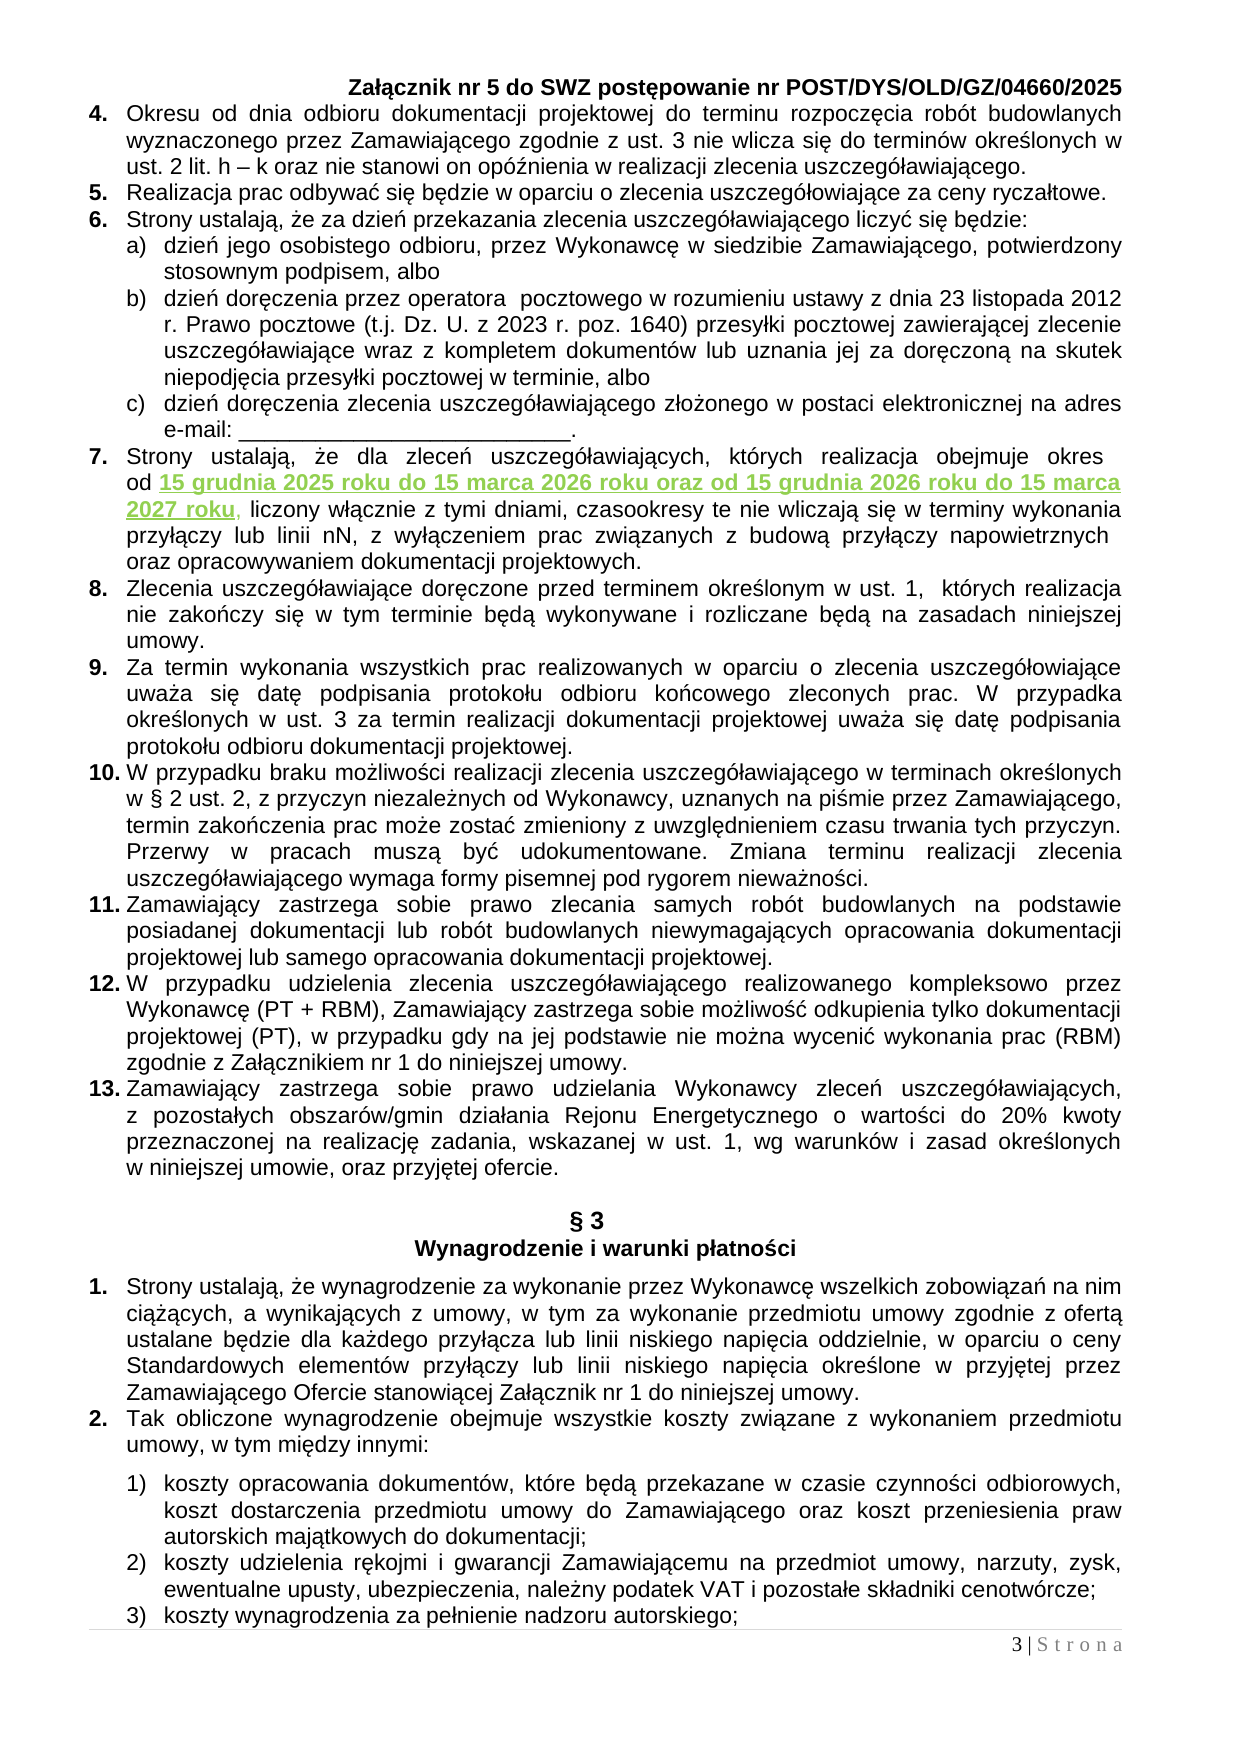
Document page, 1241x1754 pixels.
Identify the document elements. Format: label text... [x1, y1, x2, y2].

list koszty udzielenia rękojmi i gwarancji Zamawiającemu na przedmiot umowy, narzuty, zysk, ewentualne upusty, ubezpieczenia, należny podatek VAT i pozostałe składniki cenotwórcze; [126, 1549, 1122, 1602]
list Realizacja prac odbywać się będzie w oparciu o zlecenia uszczegółowiające za ceny ryczałtowe. [89, 179, 1122, 206]
list Zamawiający zastrzega sobie prawo zlecania samych robót budowlanych na podstawie posiadanej dokumentacji lub robót budowlanych niewymagających opracowania dokumentacji projektowej lub samego opracowania dokumentacji projektowej. [89, 891, 1122, 970]
list Zlecenia uszczegóławiające doręczone przed terminem określonym w ust. 1, których realizacja nie zakończy się w tym terminie będą wykonywane i rozliczane będą na zasadach niniejszej umowy. [89, 574, 1122, 654]
list Zamawiający zastrzega sobie prawo udzielania Wykonawcy zleceń uszczegóławiających, z pozostałych obszarów/gmin działania Rejonu Energetycznego o wartości do 20% kwoty przeznaczonej na realizację zadania, wskazanej w ust. 1, wg warunków i zasad określonych w niniejszej umowie, oraz przyjętej ofercie. [89, 1075, 1122, 1181]
list koszty wynagrodzenia za pełnienie nadzoru autorskiego; [126, 1602, 1122, 1628]
text Wynagrodzenie i warunki płatności [89, 1234, 1122, 1261]
text Strony ustalają, że wynagrodzenie za wykonanie przez Wykonawcę wszelkich zobowiązań na nim ciążących, a wynikających z umowy, w tym za wykonanie przedmiotu umowy zgodnie z ofertą ustalane będzie dla każdego przyłącza lub linii niskiego napięcia oddzielnie, w oparciu o ceny Standardowych elementów przyłączy lub linii niskiego napięcia określone w przyjętej przez Zamawiającego Ofercie stanowiącej Załącznik nr 1 do niniejszej umowy. [89, 1273, 1122, 1405]
list Strony ustalają, że dla zleceń uszczegóławiających, których realizacja obejmuje okres od 15 grudnia 2025 roku do 15 marca 2026 roku oraz od 15 grudnia 2026 roku do 15 marca 2027 roku, liczony włącznie z tymi dniami, czasookresy te nie wliczają się w terminy wykonania przyłączy lub linii nN, z wyłączeniem prac związanych z budową przyłączy napowietrznych oraz opracowywaniem dokumentacji projektowych. [89, 443, 1122, 574]
list W przypadku udzielenia zlecenia uszczegóławiającego realizowanego kompleksowo przez Wykonawcę (PT + RBM), Zamawiający zastrzega sobie możliwość odkupienia tylko dokumentacji projektowej (PT), w przypadku gdy na jej podstawie nie można wycenić wykonania prac (RBM) zgodnie z Załącznikiem nr 1 do niniejszej umowy. [89, 970, 1122, 1075]
list Okresu od dnia odbioru dokumentacji projektowej do terminu rozpoczęcia robót budowlanych wyznaczonego przez Zamawiającego zgodnie z ust. 3 nie wlicza się do terminów określonych w ust. 2 lit. h – k oraz nie stanowi on opóźnienia w realizacji zlecenia uszczegóławiającego. [89, 100, 1122, 179]
list dzień doręczenia przez operatora pocztowego w rozumieniu ustawy z dnia 23 listopada 2012 r. Prawo pocztowe (t.j. Dz. U. z 2023 r. poz. 1640) przesyłki pocztowej zawierającej zlecenie uszczegóławiające wraz z kompletem dokumentów lub uznania jej za doręczoną na skutek niepodjęcia przesyłki pocztowej w terminie, albo [126, 285, 1122, 390]
list W przypadku braku możliwości realizacji zlecenia uszczegóławiającego w terminach określonych w § 2 ust. 2, z przyczyn niezależnych od Wykonawcy, uznanych na piśmie przez Zamawiającego, termin zakończenia prac może zostać zmieniony z uwzględnieniem czasu trwania tych przyczyn. Przerwy w pracach muszą być udokumentowane. Zmiana terminu realizacji zlecenia uszczegóławiającego wymaga formy pisemnej pod rygorem nieważności. [89, 759, 1122, 891]
text Tak obliczone wynagrodzenie obejmuje wszystkie koszty związane z wykonaniem przedmiotu umowy, w tym między innymi: [89, 1405, 1122, 1458]
list dzień jego osobistego odbioru, przez Wykonawcę w siedzibie Zamawiającego, potwierdzony stosownym podpisem, albo [126, 232, 1122, 285]
list Za termin wykonania wszystkich prac realizowanych w oparciu o zlecenia uszczegółowiające uważa się datę podpisania protokołu odbioru końcowego zleconych prac. W przypadka określonych w ust. 3 za termin realizacji dokumentacji projektowej uważa się datę podpisania protokołu odbioru dokumentacji projektowej. [89, 654, 1122, 759]
list dzień doręczenia zlecenia uszczegóławiającego złożonego w postaci elektronicznej na adres e-mail: __________________________. [126, 390, 1122, 443]
list Strony ustalają, że za dzień przekazania zlecenia uszczegóławiającego liczyć się będzie: [89, 206, 1122, 232]
list koszty opracowania dokumentów, które będą przekazane w czasie czynności odbiorowych, koszt dostarczenia przedmiotu umowy do Zamawiającego oraz koszt przeniesienia praw autorskich majątkowych do dokumentacji; [126, 1470, 1122, 1549]
